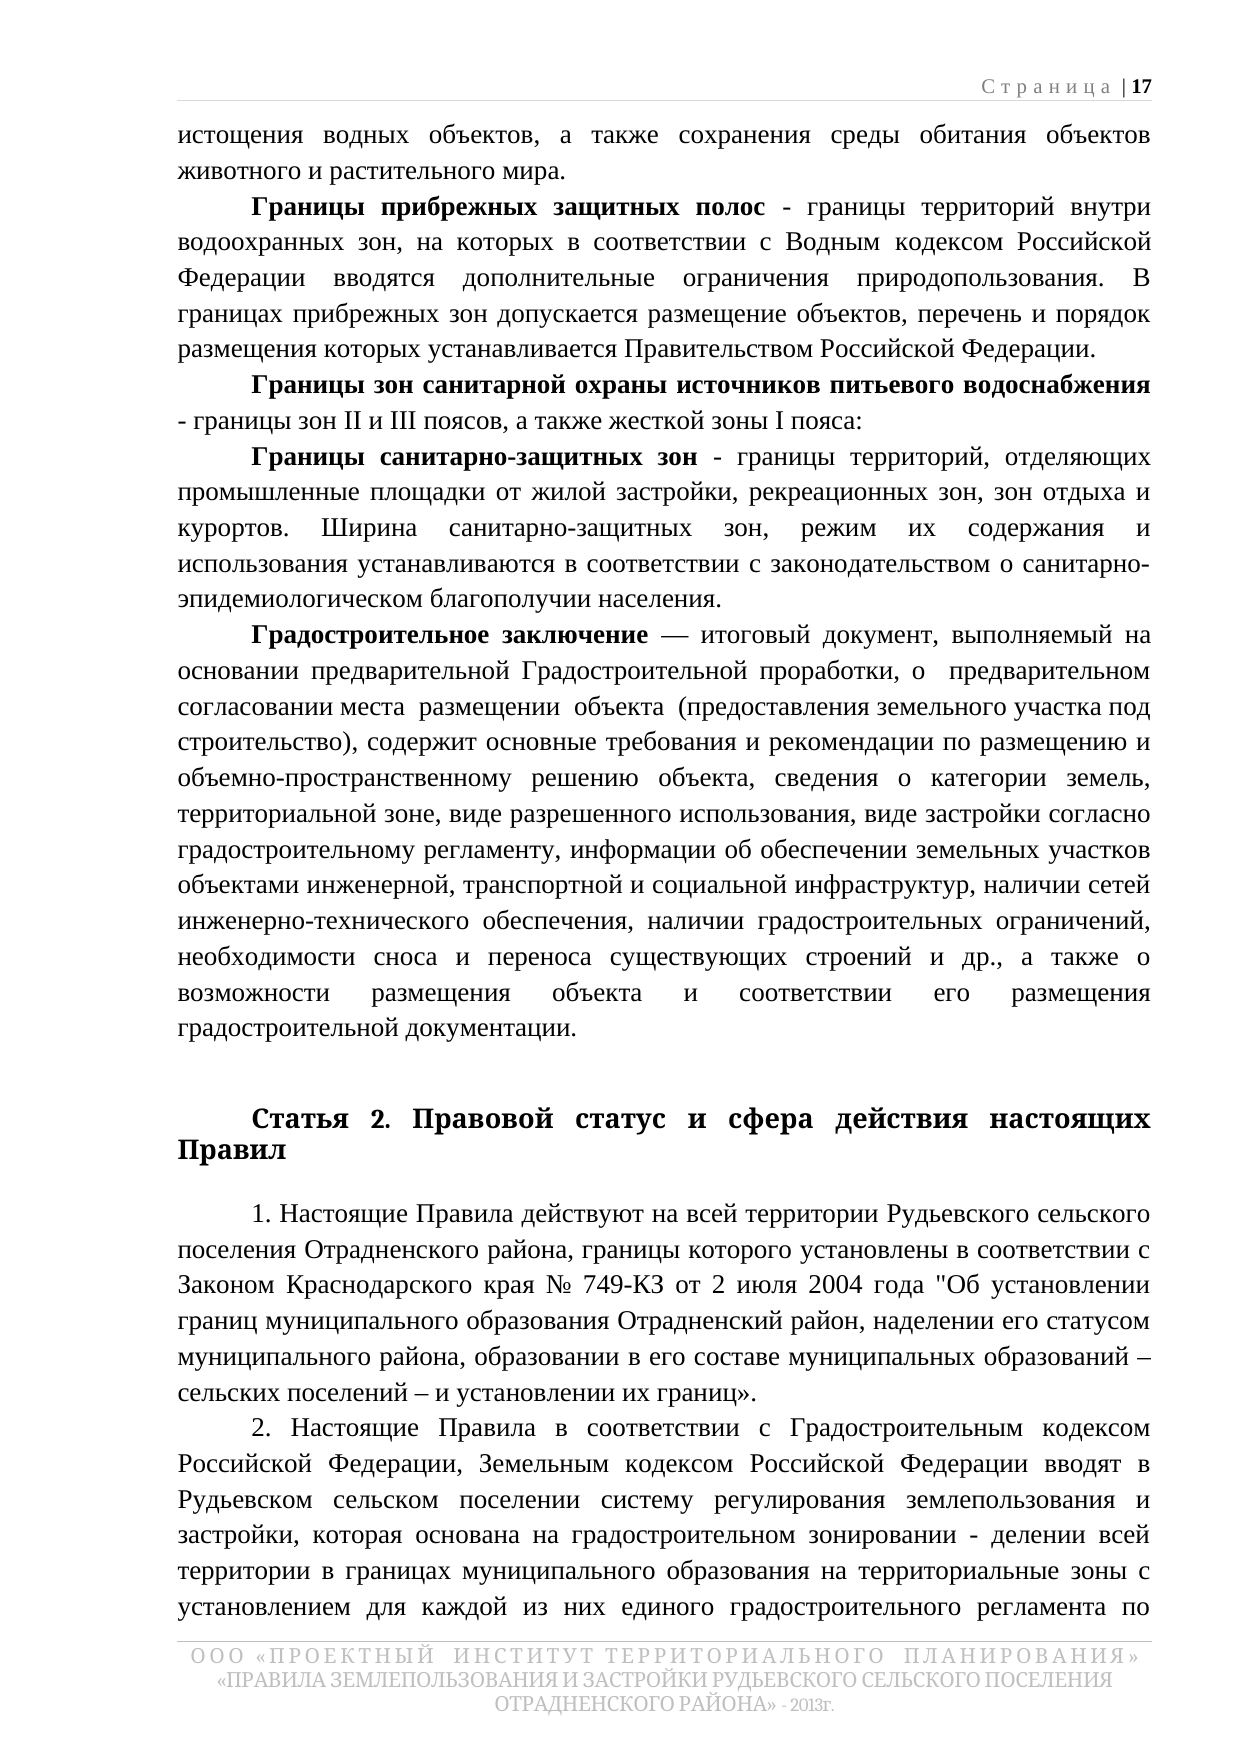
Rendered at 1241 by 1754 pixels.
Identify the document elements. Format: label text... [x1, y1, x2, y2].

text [177, 118, 1152, 185]
text Градостроительное заключение — итоговый документ, выполняемый на основании предварительной Градостроительной проработки, о предварительном согласовании места размещении объекта (предоставления земельного участка под строительство), содержит основные требования и рекомендации по размещению и объемно-пространственному решению объекта, сведения о категории земель, территориальной зоне, виде разрешенного использования, виде застройки согласно градостроительному регламенту, информации об обеспечении земельных участков объектами инженерной, транспортной и социальной инфраструктур, наличии сетей инженерно-технического обеспечения, наличии градостроительных ограничений, необходимости сноса и переноса существующих строений и др., а также о возможности размещения объекта и соответствии его размещения градостроительной документации. [177, 618, 1152, 1042]
text Границы санитарно-защитных зон - границы территорий, отделяющих промышленные площадки от жилой застройки, рекреационных зон, зон отдыха и курортов. Ширина санитарно-защитных зон, режим их содержания и использования устанавливаются в соответствии с законодательством о санитарно-эпидемиологическом благополучии населения. [177, 440, 1152, 614]
text Границы зон санитарной охраны источников питьевого водоснабжения - границы зон II и III поясов, а также жесткой зоны I пояса: [177, 368, 1152, 435]
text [177, 1411, 1152, 1621]
text Границы прибрежных защитных полос - границы территорий внутри водоохранных зон, на которых в соответствии с Водным кодексом Российской Федерации вводятся дополнительные ограничения природопользования. В границах прибрежных зон допускается размещение объектов, перечень и порядок размещения которых устанавливается Правительством Российской Федерации. [177, 189, 1152, 364]
text 1. Настоящие Правила действуют на всей территории Рудьевского сельского поселения Отрадненского района, границы которого установлены в соответствии с Законом Краснодарского края № 749-КЗ от 2 июля 2004 года "Об установлении границ муниципального образования Отрадненский район, наделении его статусом муниципального района, образовании в его составе муниципальных образований –сельских поселений – и установлении их границ». [177, 1197, 1152, 1407]
subtitle Статья 2. Правовой статус и сфера действия настоящих Правил [177, 1104, 1152, 1166]
